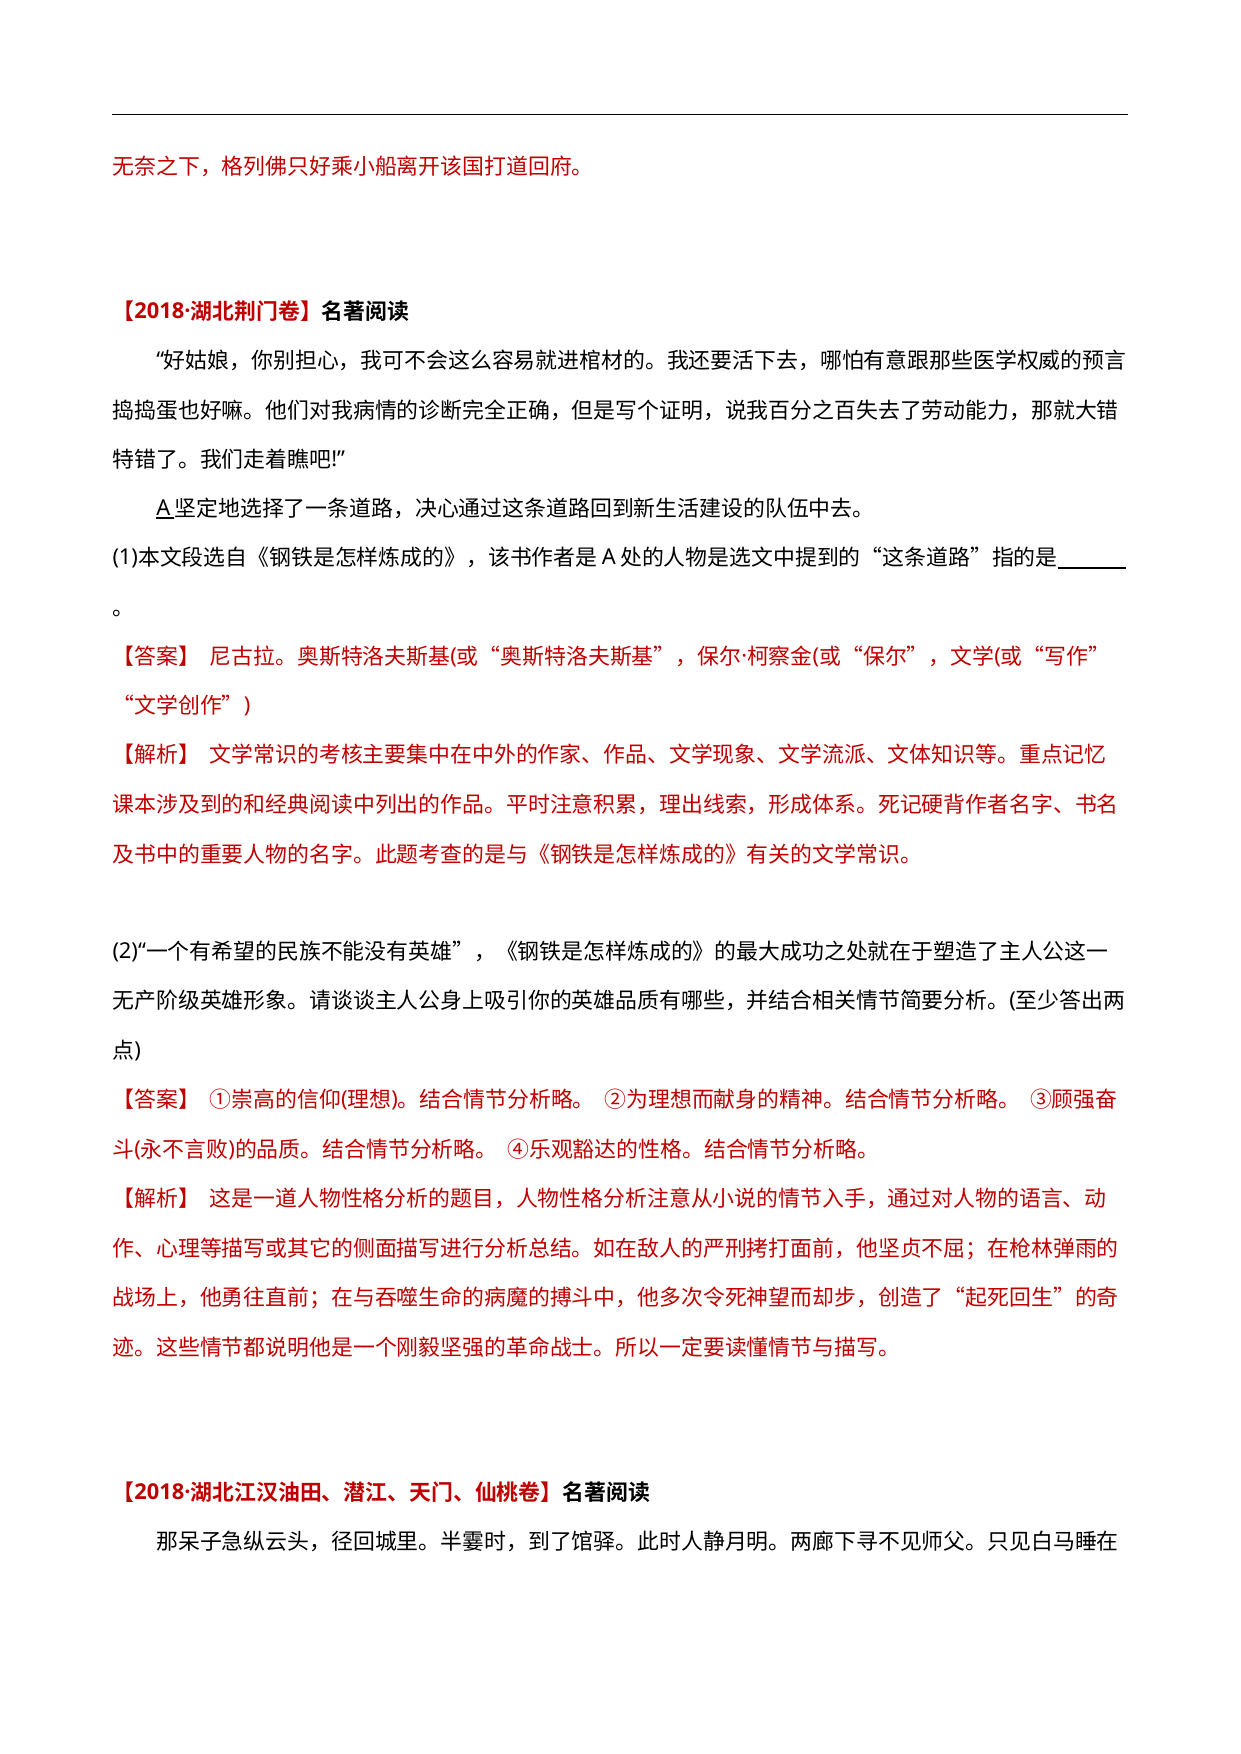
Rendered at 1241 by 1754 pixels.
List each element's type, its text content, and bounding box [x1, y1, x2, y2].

text 【答案】 尼古拉。奥斯特洛夫斯基(或“奥斯特洛夫斯基”，保尔·柯察金(或“保尔”，文学(或“写作”“文学创作”) [112, 638, 1128, 721]
text 【解析】 这是一道人物性格分析的题目，人物性格分析注意从小说的情节入手，通过对人物的语言、动作、心理等描写或其它的侧面描写进行分析总结。如在敌人的严刑拷打面前，他坚贞不屈；在枪林弹雨的战场上，他勇往直前；在与吞噬生命的病魔的搏斗中，他多次令死神望而却步，创造了“起死回生”的奇迹。这些情节都说明他是一个刚毅坚强的革命战士。所以一定要读懂情节与描写。 [112, 1180, 1128, 1362]
text 【2018·湖北荆门卷】名著阅读 [112, 293, 1128, 326]
text A坚定地选择了一条道路，决心通过这条道路回到新生活建设的队伍中去。 [112, 491, 1128, 524]
text 【2018·湖北江汉油田、潜江、天门、仙桃卷】名著阅读 [112, 1474, 1128, 1507]
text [112, 148, 1128, 181]
text “好姑娘，你别担心，我可不会这么容易就进棺材的。我还要活下去，哪怕有意跟那些医学权威的预言捣捣蛋也好嘛。他们对我病情的诊断完全正确，但是写个证明，说我百分之百失去了劳动能力，那就大错特错了。我们走着瞧吧!” [112, 342, 1128, 475]
text 【答案】 ①崇高的信仰(理想)。结合情节分析略。 ②为理想而献身的精神。结合情节分析略。 ③顾强奋斗(永不言败)的品质。结合情节分析略。 ④乐观豁达的性格。结合情节分析略。 [112, 1081, 1128, 1164]
text (2)“一个有希望的民族不能没有英雄”，《钢铁是怎样炼成的》的最大成功之处就在于塑造了主人公这一无产阶级英雄形象。请谈谈主人公身上吸引你的英雄品质有哪些，并结合相关情节简要分析。(至少答出两点) [112, 933, 1128, 1066]
text 【解析】 文学常识的考核主要集中在中外的作家、作品、文学现象、文学流派、文体知识等。重点记忆课本涉及到的和经典阅读中列出的作品。平时注意积累，理出线索，形成体系。死记硬背作者名字、书名及书中的重要人物的名字。此题考查的是与《钢铁是怎样炼成的》有关的文学常识。 [112, 737, 1128, 869]
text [112, 1523, 1128, 1556]
text (1)本文段选自《钢铁是怎样炼成的》，该书作者是A处的人物是选文中提到的“这条道路”指的是 。 [112, 539, 1128, 622]
